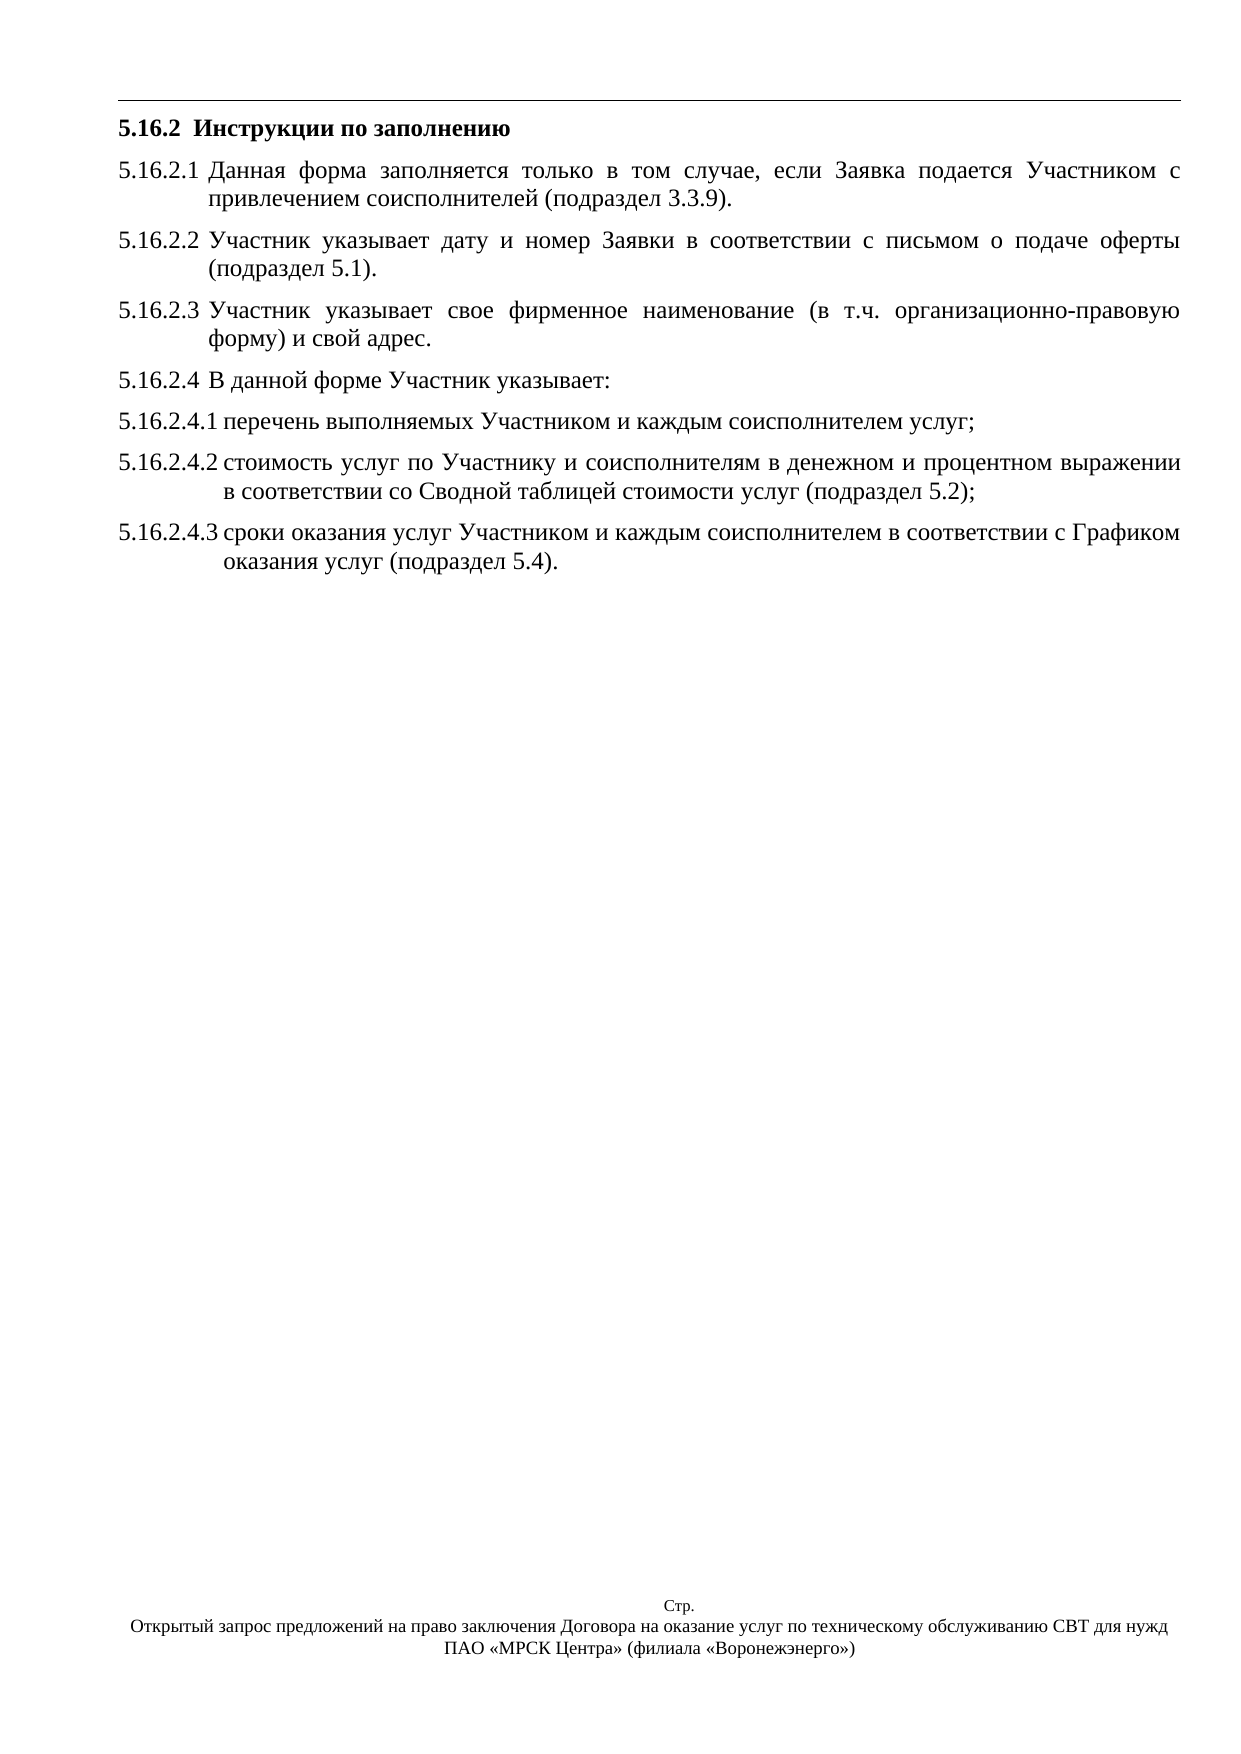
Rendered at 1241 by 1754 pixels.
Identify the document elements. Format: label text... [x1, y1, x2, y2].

list стоимость услуг по Участнику и соисполнителям в денежном и процентном выражении в соответствии со Сводной таблицей стоимости услуг (подраздел 5.2); [118, 447, 1181, 505]
list сроки оказания услуг Участником и каждым соисполнителем в соответствии с Графиком оказания услуг (подраздел 5.4). [118, 517, 1181, 575]
list перечень выполняемых Участником и каждым соисполнителем услуг; [118, 406, 1181, 435]
list Данная форма заполняется только в том случае, если Заявка подается Участником с привлечением соисполнителей (подраздел 3.3.9). [118, 155, 1181, 212]
list Участник указывает свое фирменное наименование (в т.ч. организационно-правовую форму) и свой адрес. [118, 295, 1181, 352]
subtitle Инструкции по заполнению [118, 113, 1181, 142]
list Участник указывает дату и номер Заявки в соответствии с письмом о подаче оферты (подраздел 5.1). [118, 225, 1181, 282]
list В данной форме Участник указывает: [118, 365, 1181, 393]
